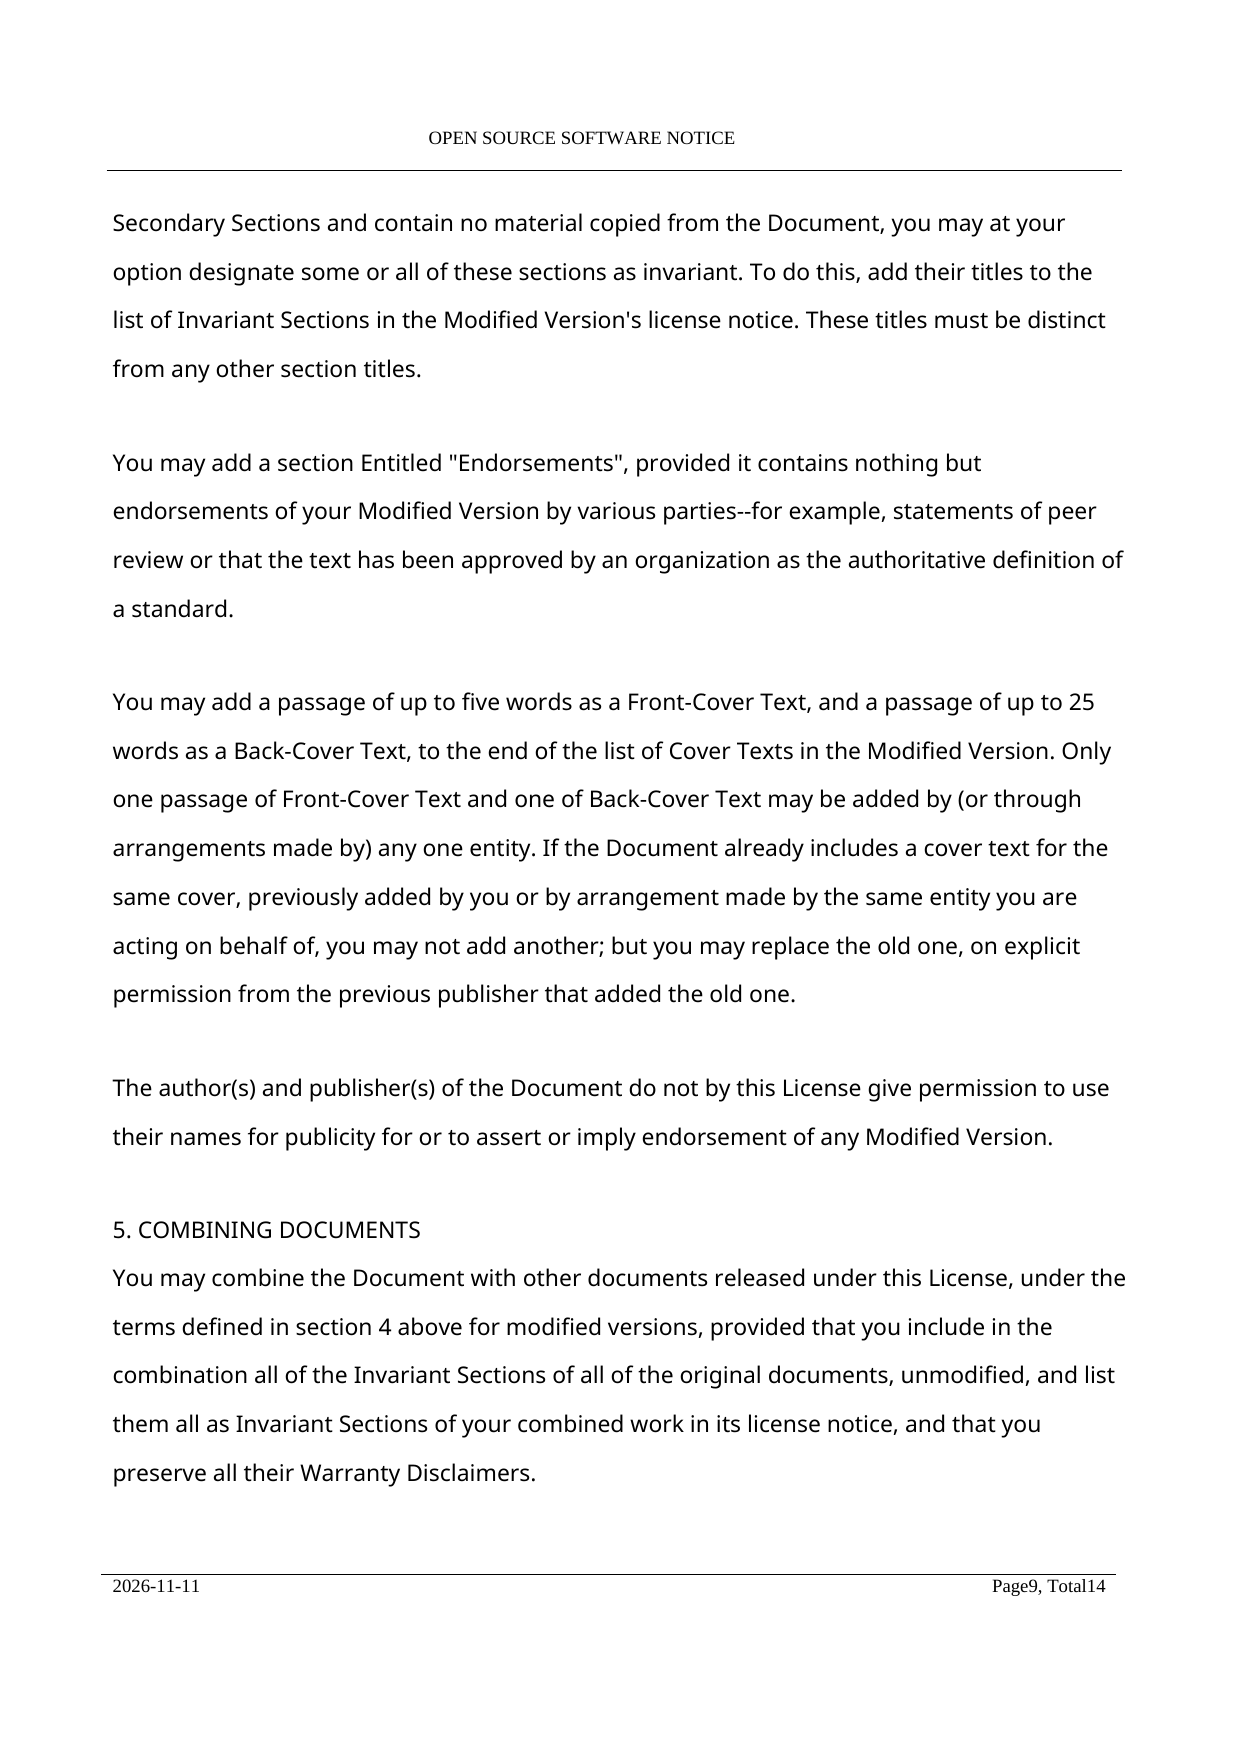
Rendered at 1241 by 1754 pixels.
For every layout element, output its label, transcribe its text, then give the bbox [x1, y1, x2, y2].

text The author(s) and publisher(s) of the Document do not by this License give permission to use their names for publicity for or to assert or imply endorsement of any Modified Version. [112, 1071, 1128, 1152]
text You may add a passage of up to five words as a Front-Cover Text, and a passage of up to 25 words as a Back-Cover Text, to the end of the list of Cover Texts in the Modified Version. Only one passage of Front-Cover Text and one of Back-Cover Text may be added by (or through arrangements made by) any one entity. If the Document already includes a cover text for the same cover, previously added by you or by arrangement made by the same entity you are acting on behalf of, you may not add another; but you may replace the old one, on explicit permission from the previous publisher that added the old one. [112, 685, 1128, 1010]
text You may add a section Entitled "Endorsements", provided it contains nothing but endorsements of your Modified Version by various parties--for example, statements of peer review or that the text has been approved by an organization as the authoritative definition of a standard. [112, 446, 1128, 624]
text You may combine the Document with other documents released under this License, under the terms defined in section 4 above for modified versions, provided that you include in the combination all of the Invariant Sections of all of the original documents, unmodified, and list them all as Invariant Sections of your combined work in its license notice, and that you preserve all their Warranty Disclaimers. [112, 1261, 1128, 1489]
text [112, 206, 1128, 385]
text 5. COMBINING DOCUMENTS [112, 1213, 1128, 1246]
